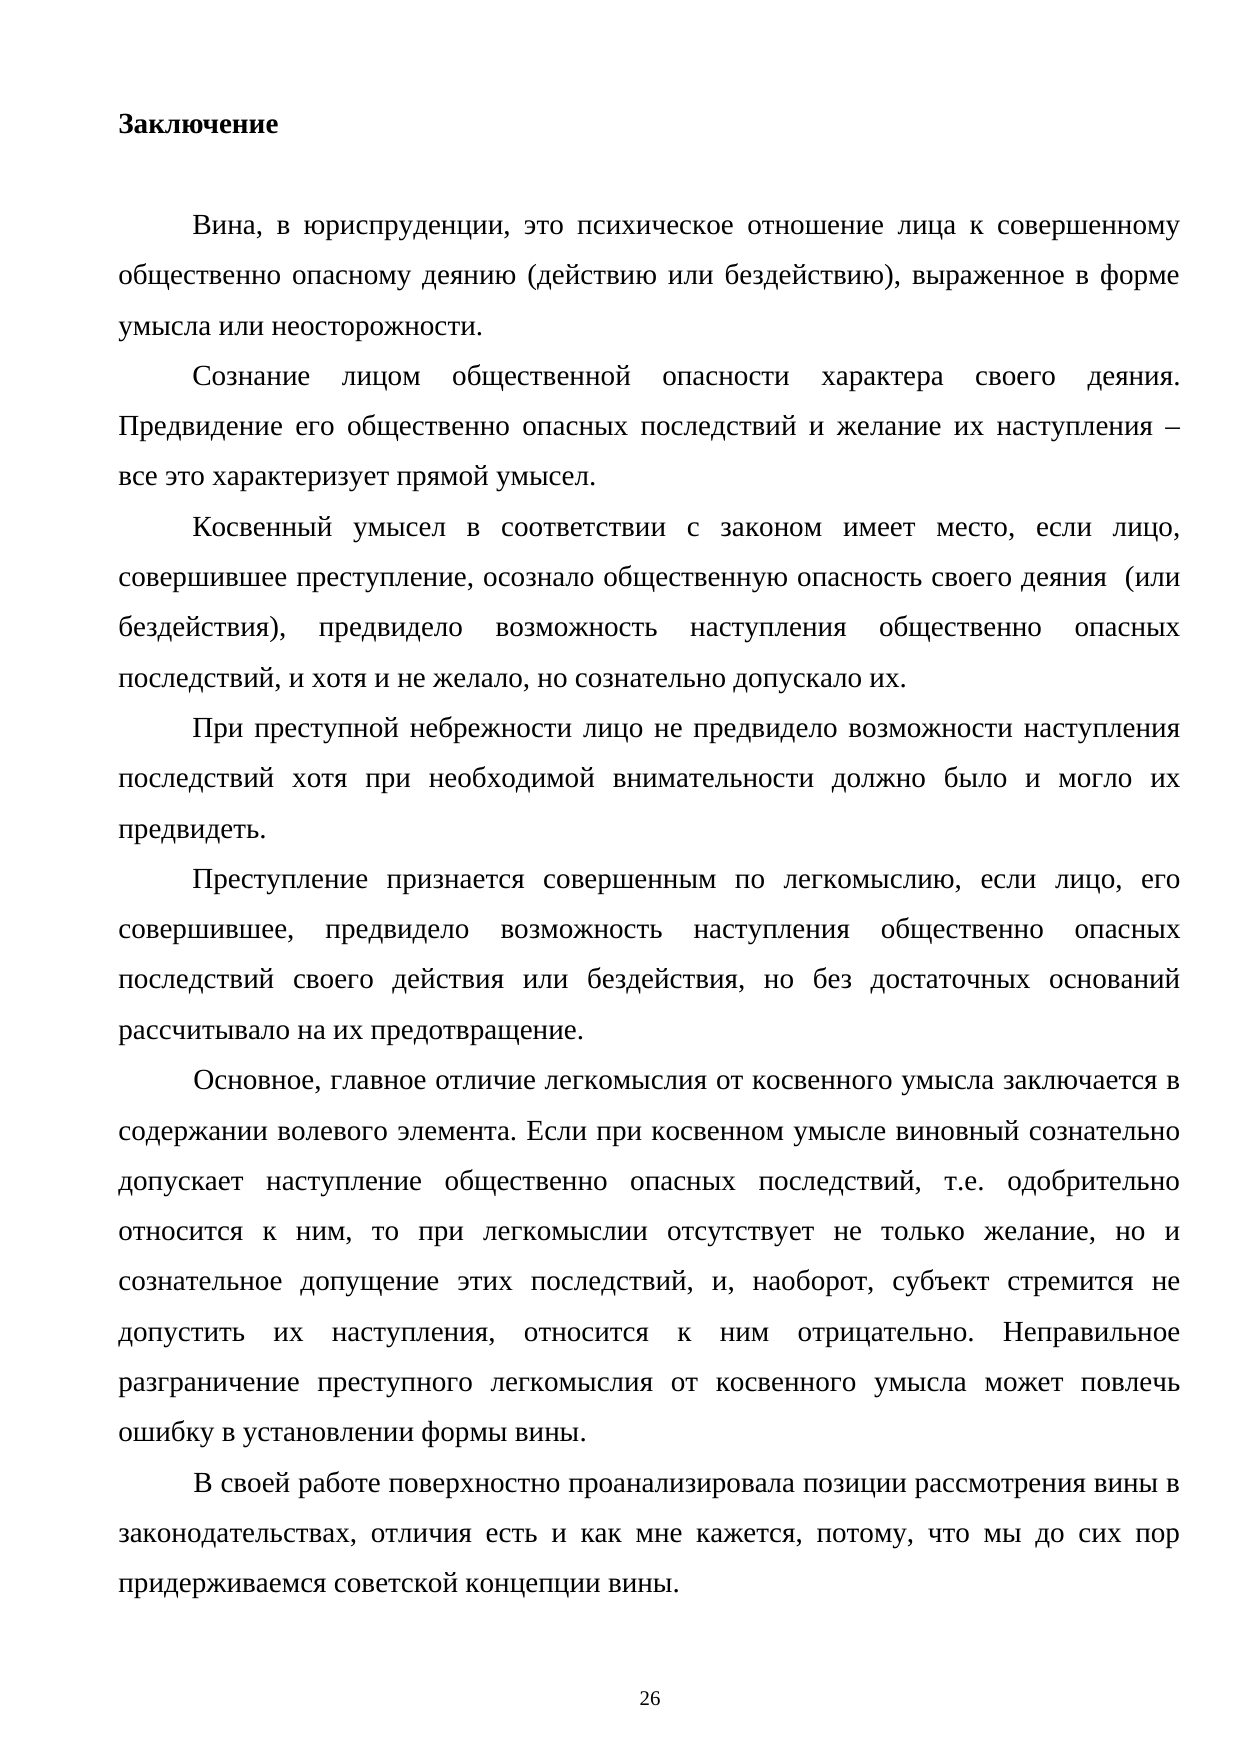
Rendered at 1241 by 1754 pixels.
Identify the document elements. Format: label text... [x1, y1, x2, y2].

text Косвенный умысел в соответствии с законом имеет место, если лицо, совершившее преступление, осознало общественную опасность своего деяния (или бездействия), предвидело возможность наступления общественно опасных последствий, и хотя и не желало, но сознательно допускало их. [118, 509, 1181, 693]
text Вина, в юриспруденции, это психическое отношение лица к совершенному общественно опасному деянию (действию или бездействию), выраженное в форме умысла или неосторожности. [118, 207, 1181, 341]
text В своей работе поверхностно проанализировала позиции рассмотрения вины в законодательствах, отличия есть и как мне кажется, потому, что мы до сих пор придерживаемся советской концепции вины. [118, 1465, 1181, 1599]
text При преступной небрежности лицо не предвидело возможности наступления последствий хотя при необходимой внимательности должно было и могло их предвидеть. [118, 710, 1181, 844]
subtitle Заключение [118, 106, 1181, 140]
text Основное, главное отличие легкомыслия от косвенного умысла заключается в содержании волевого элемента. Если при косвенном умысле виновный сознательно допускает наступление общественно опасных последствий, т.е. одобрительно относится к ним, то при легкомыслии отсутствует не только желание, но и сознательное допущение этих последствий, и, наоборот, субъект стремится не допустить их наступления, относится к ним отрицательно. Неправильное разграничение преступного легкомыслия от косвенного умысла может повлечь ошибку в установлении формы вины. [118, 1062, 1181, 1448]
text Сознание лицом общественной опасности характера своего деяния. Предвидение его общественно опасных последствий и желание их наступления – все это характеризует прямой умысел. [118, 358, 1181, 492]
text Преступление признается совершенным по легкомыслию, если лицо, его совершившее, предвидело возможность наступления общественно опасных последствий своего действия или бездействия, но без достаточных оснований рассчитывало на их предотвращение. [118, 861, 1181, 1046]
